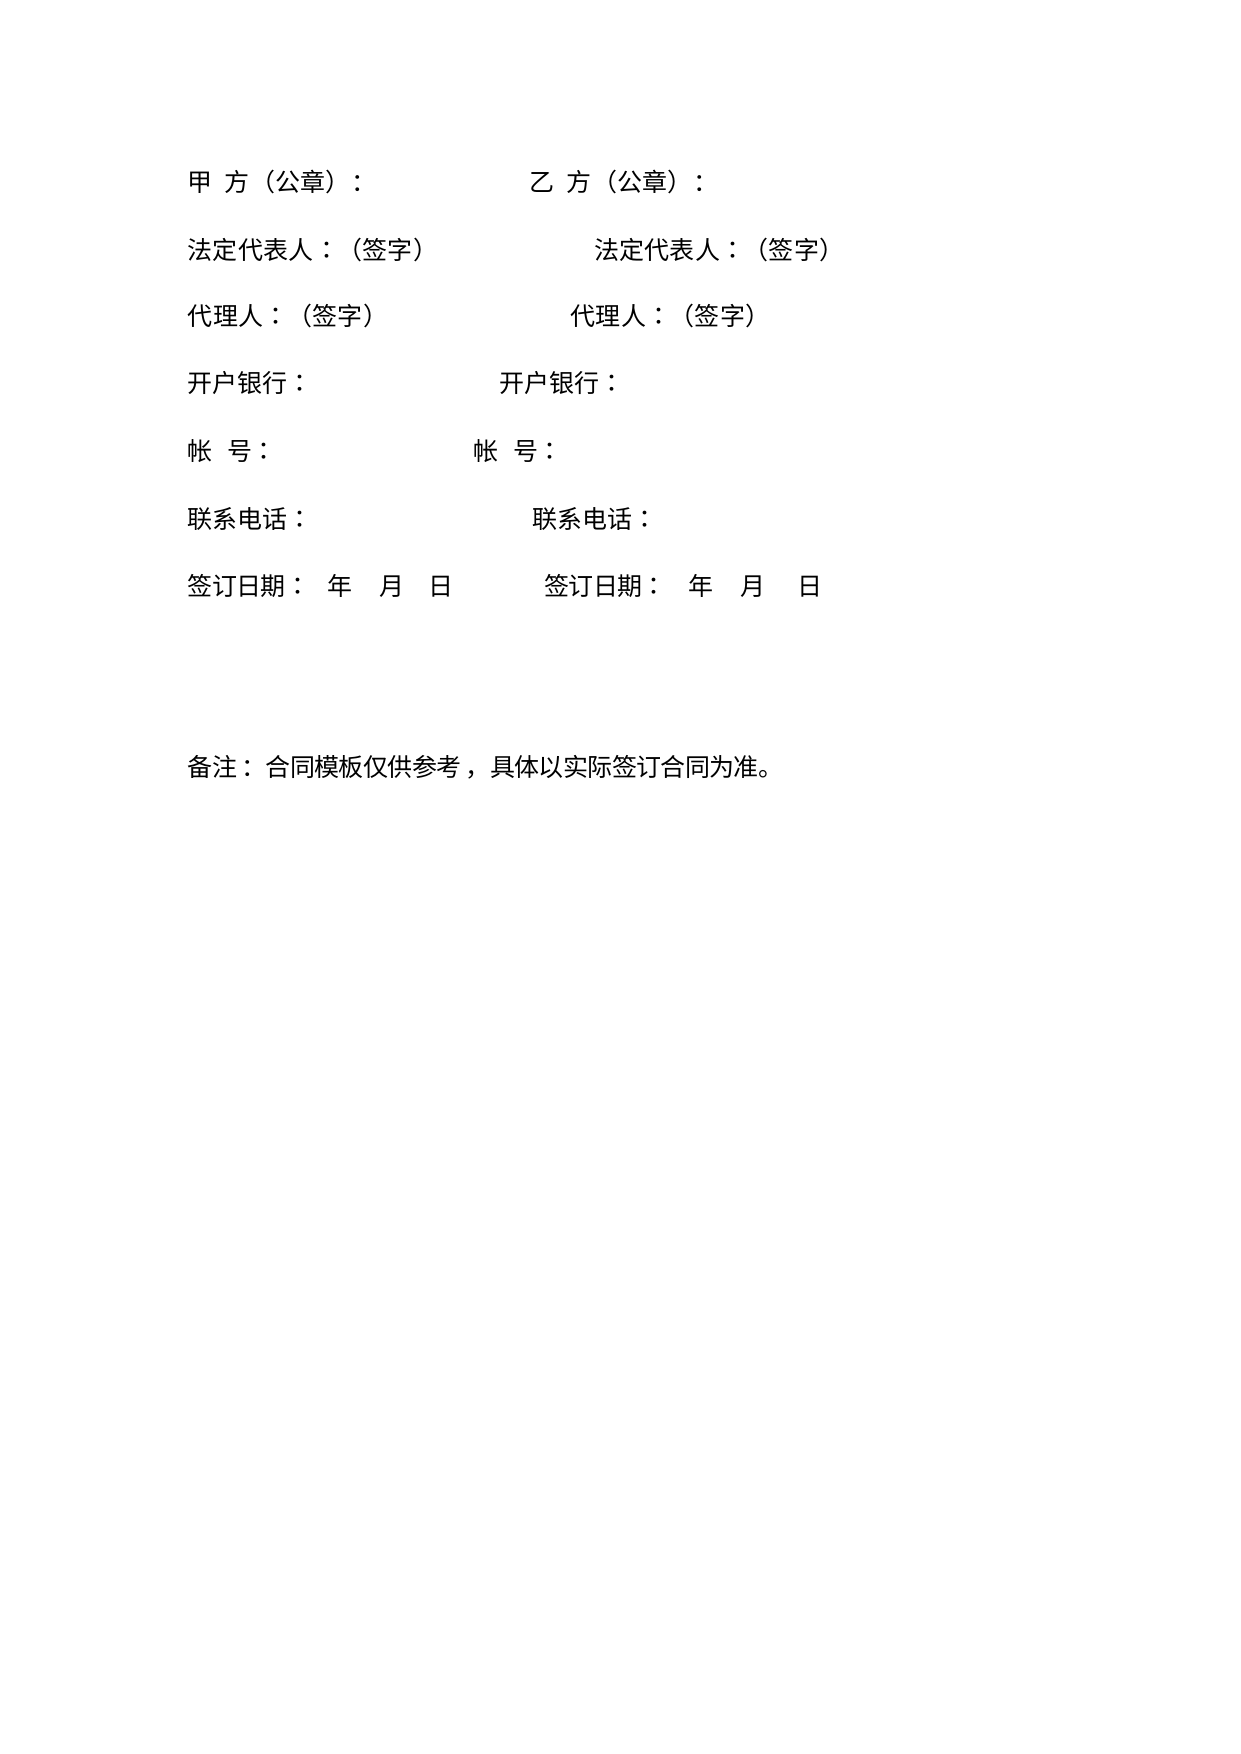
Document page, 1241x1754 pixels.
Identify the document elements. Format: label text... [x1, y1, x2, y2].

text 法定代表人：（签字） 法定代表人：（签字） [187, 232, 1053, 266]
text 签订日期： 年 月 日 签订日期： 年 月 日 [187, 568, 1053, 602]
text 帐 号： 帐 号： [187, 433, 1053, 468]
text 开户银行： 开户银行： [187, 365, 1053, 399]
text 甲 方（公章）： 乙 方（公章）： [187, 162, 1053, 198]
text 备注 ：合同模板仅供参考 ，具体以实际签订合同为准。 [187, 732, 1053, 797]
text 联系电话： 联系电话： [187, 502, 1053, 536]
text 代理人：（签字） 代理人：（签字） [187, 299, 1053, 333]
